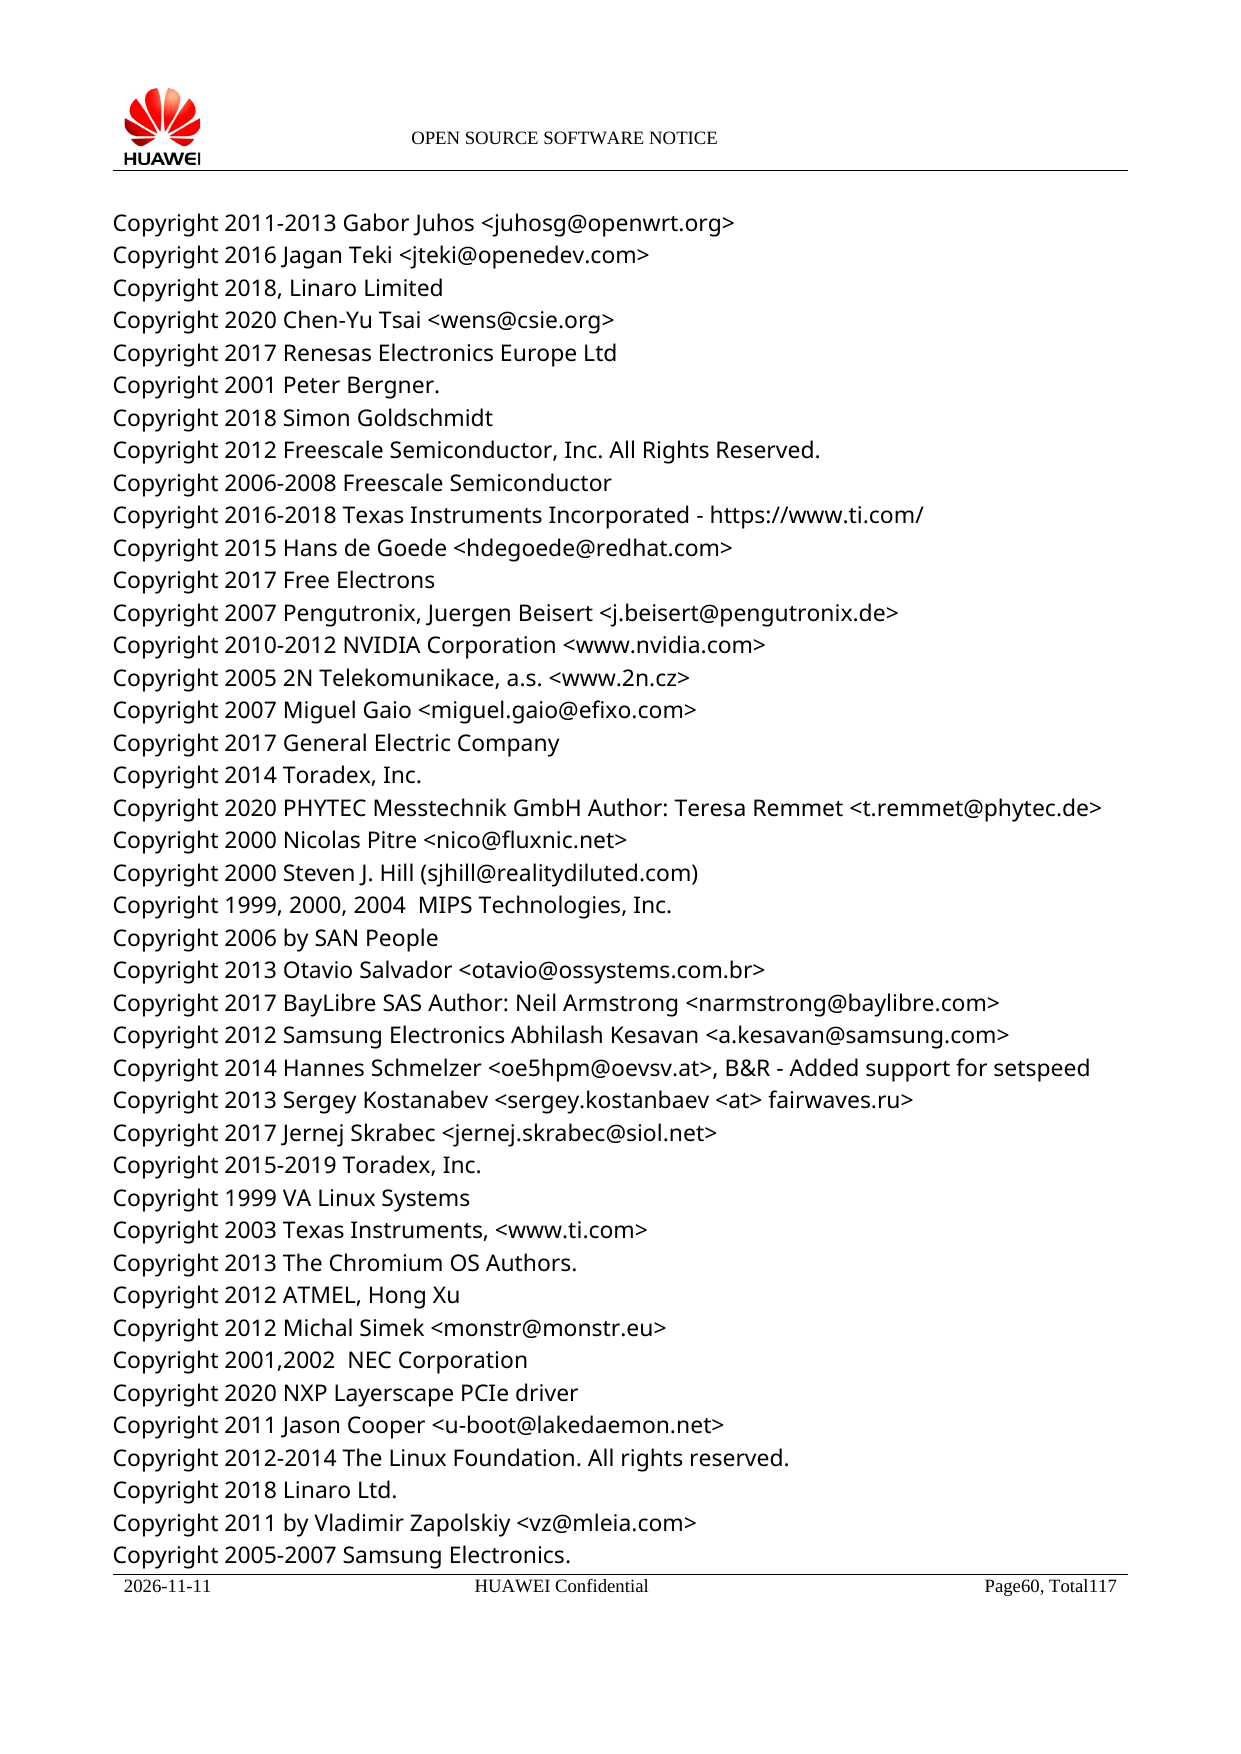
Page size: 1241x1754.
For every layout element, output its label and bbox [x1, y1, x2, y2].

picture [124, 88, 201, 165]
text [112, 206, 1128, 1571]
